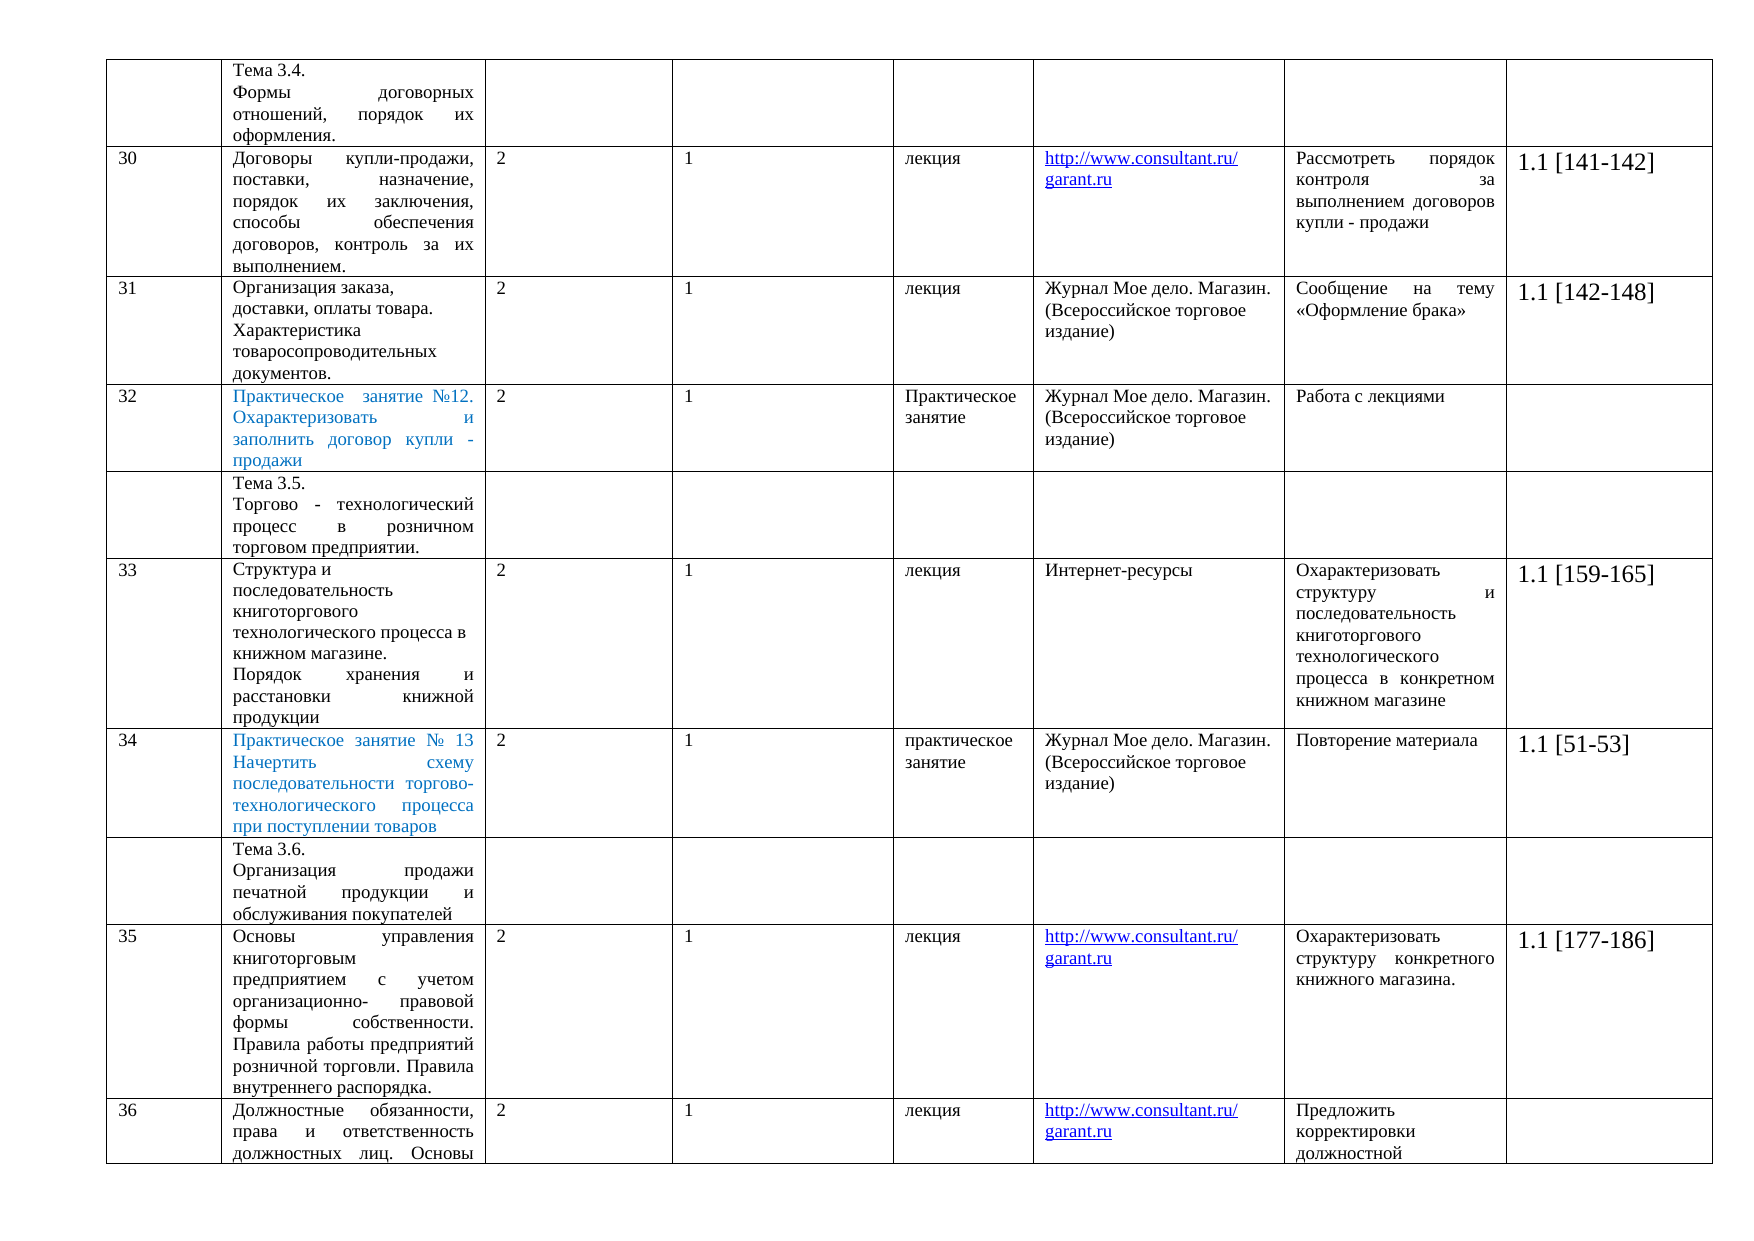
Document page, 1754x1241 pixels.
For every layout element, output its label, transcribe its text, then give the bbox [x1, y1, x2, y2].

table_cell Рассмотреть порядок контроля за выполнением договоров купли - продажи [1285, 147, 1506, 276]
table_cell [1034, 838, 1284, 924]
table_cell Повторение материала [1285, 729, 1506, 837]
table_cell [1507, 385, 1712, 471]
table_cell [1034, 472, 1284, 558]
table_cell 33 [107, 559, 221, 728]
table_cell Основы управления книготорговым предприятием с учетом организационно- правовой формы собственности. Правила работы предприятий розничной торговли. Правила внутреннего распорядка. [222, 925, 485, 1098]
table_cell Практическое занятие [894, 385, 1033, 471]
table_cell 1.1 [159-165] [1507, 559, 1712, 728]
table_cell [486, 60, 672, 146]
table_cell Охарактеризовать структуру конкретного книжного магазина. [1285, 925, 1506, 1098]
table_cell Тема 3.6. Организация продажи печатной продукции и обслуживания покупателей [222, 838, 485, 924]
table_cell Интернет-ресурсы [1034, 559, 1284, 728]
table_cell практическое занятие [894, 729, 1033, 837]
table_cell [1285, 838, 1506, 924]
table_cell лекция [894, 147, 1033, 276]
table_cell 1.1 [177-186] [1507, 925, 1712, 1098]
table_cell 2 [486, 147, 672, 276]
table_cell Договоры купли-продажи, поставки, назначение, порядок их заключения, способы обеспечения договоров, контроль за их выполнением. [222, 147, 485, 276]
table_cell 1 [673, 277, 893, 383]
table_cell [107, 838, 221, 924]
table_cell 36 [107, 1099, 221, 1163]
table_cell Сообщение на тему «Оформление брака» [1285, 277, 1506, 383]
table_cell 1 [673, 147, 893, 276]
table_cell 1 [673, 729, 893, 837]
table_cell [1507, 1099, 1712, 1163]
table_cell лекция [894, 1099, 1033, 1163]
table_cell [894, 838, 1033, 924]
table_cell [107, 472, 221, 558]
table_cell 2 [486, 1099, 672, 1163]
table_cell 30 [107, 147, 221, 276]
table_cell Охарактеризовать структуру и последовательность книготоргового технологического процесса в конкретном книжном магазине [1285, 559, 1506, 728]
table_cell [1285, 60, 1506, 146]
table_cell 2 [486, 277, 672, 383]
table_cell 1 [673, 385, 893, 471]
table_cell 35 [107, 925, 221, 1098]
table_cell 1 [673, 925, 893, 1098]
table_cell 31 [107, 277, 221, 383]
table_cell Журнал Мое дело. Магазин. (Всероссийское торговое издание) [1034, 385, 1284, 471]
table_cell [1034, 1099, 1284, 1163]
table_cell лекция [894, 277, 1033, 383]
table_cell [673, 60, 893, 146]
table_cell Журнал Мое дело. Магазин. (Всероссийское торговое издание) [1034, 729, 1284, 837]
table_cell лекция [894, 925, 1033, 1098]
table_cell 2 [486, 385, 672, 471]
table_cell Журнал Мое дело. Магазин. (Всероссийское торговое издание) [1034, 277, 1284, 383]
table_cell [1507, 838, 1712, 924]
table_cell [107, 60, 221, 146]
table_cell [673, 472, 893, 558]
table_cell 1 [673, 559, 893, 728]
table_cell Практическое занятие № 13 Начертить схему последовательности торгово-технологического процесса при поступлении товаров [222, 729, 485, 837]
table_cell 32 [107, 385, 221, 471]
table_cell [1285, 472, 1506, 558]
table_cell 1 [673, 1099, 893, 1163]
table_cell 2 [486, 729, 672, 837]
table_cell [894, 472, 1033, 558]
table_cell 2 [486, 559, 672, 728]
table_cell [222, 1099, 485, 1163]
table_cell [486, 838, 672, 924]
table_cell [1285, 1099, 1506, 1163]
table_cell [1034, 60, 1284, 146]
table_cell [1507, 472, 1712, 558]
table_cell [486, 472, 672, 558]
table_cell Практическое занятие №12. Охарактеризовать и заполнить договор купли - продажи [222, 385, 485, 471]
table_cell [1507, 60, 1712, 146]
table_cell Тема 3.5. Торгово - технологический процесс в розничном торговом предприятии. [222, 472, 485, 558]
table_cell 1.1 [142-148] [1507, 277, 1712, 383]
table_cell Тема 3.4. Формы договорных отношений, порядок их оформления. [222, 60, 485, 146]
table_cell 34 [107, 729, 221, 837]
table_cell http://www.consultant.ru/garant.ru [1034, 147, 1284, 276]
table_cell [894, 60, 1033, 146]
table_cell 1.1 [51-53] [1507, 729, 1712, 837]
table_cell http://www.consultant.ru/garant.ru [1034, 925, 1284, 1098]
table_cell Организация заказа, доставки, оплаты товара. Характеристика товаросопроводительных документов. [222, 277, 485, 383]
table_cell Структура и последовательность книготоргового технологического процесса в книжном магазине. Порядок хранения и расстановки книжной продукции [222, 559, 485, 728]
table_cell 2 [486, 925, 672, 1098]
table_cell лекция [894, 559, 1033, 728]
table_cell [673, 838, 893, 924]
table_cell Работа с лекциями [1285, 385, 1506, 471]
table_cell 1.1 [141-142] [1507, 147, 1712, 276]
